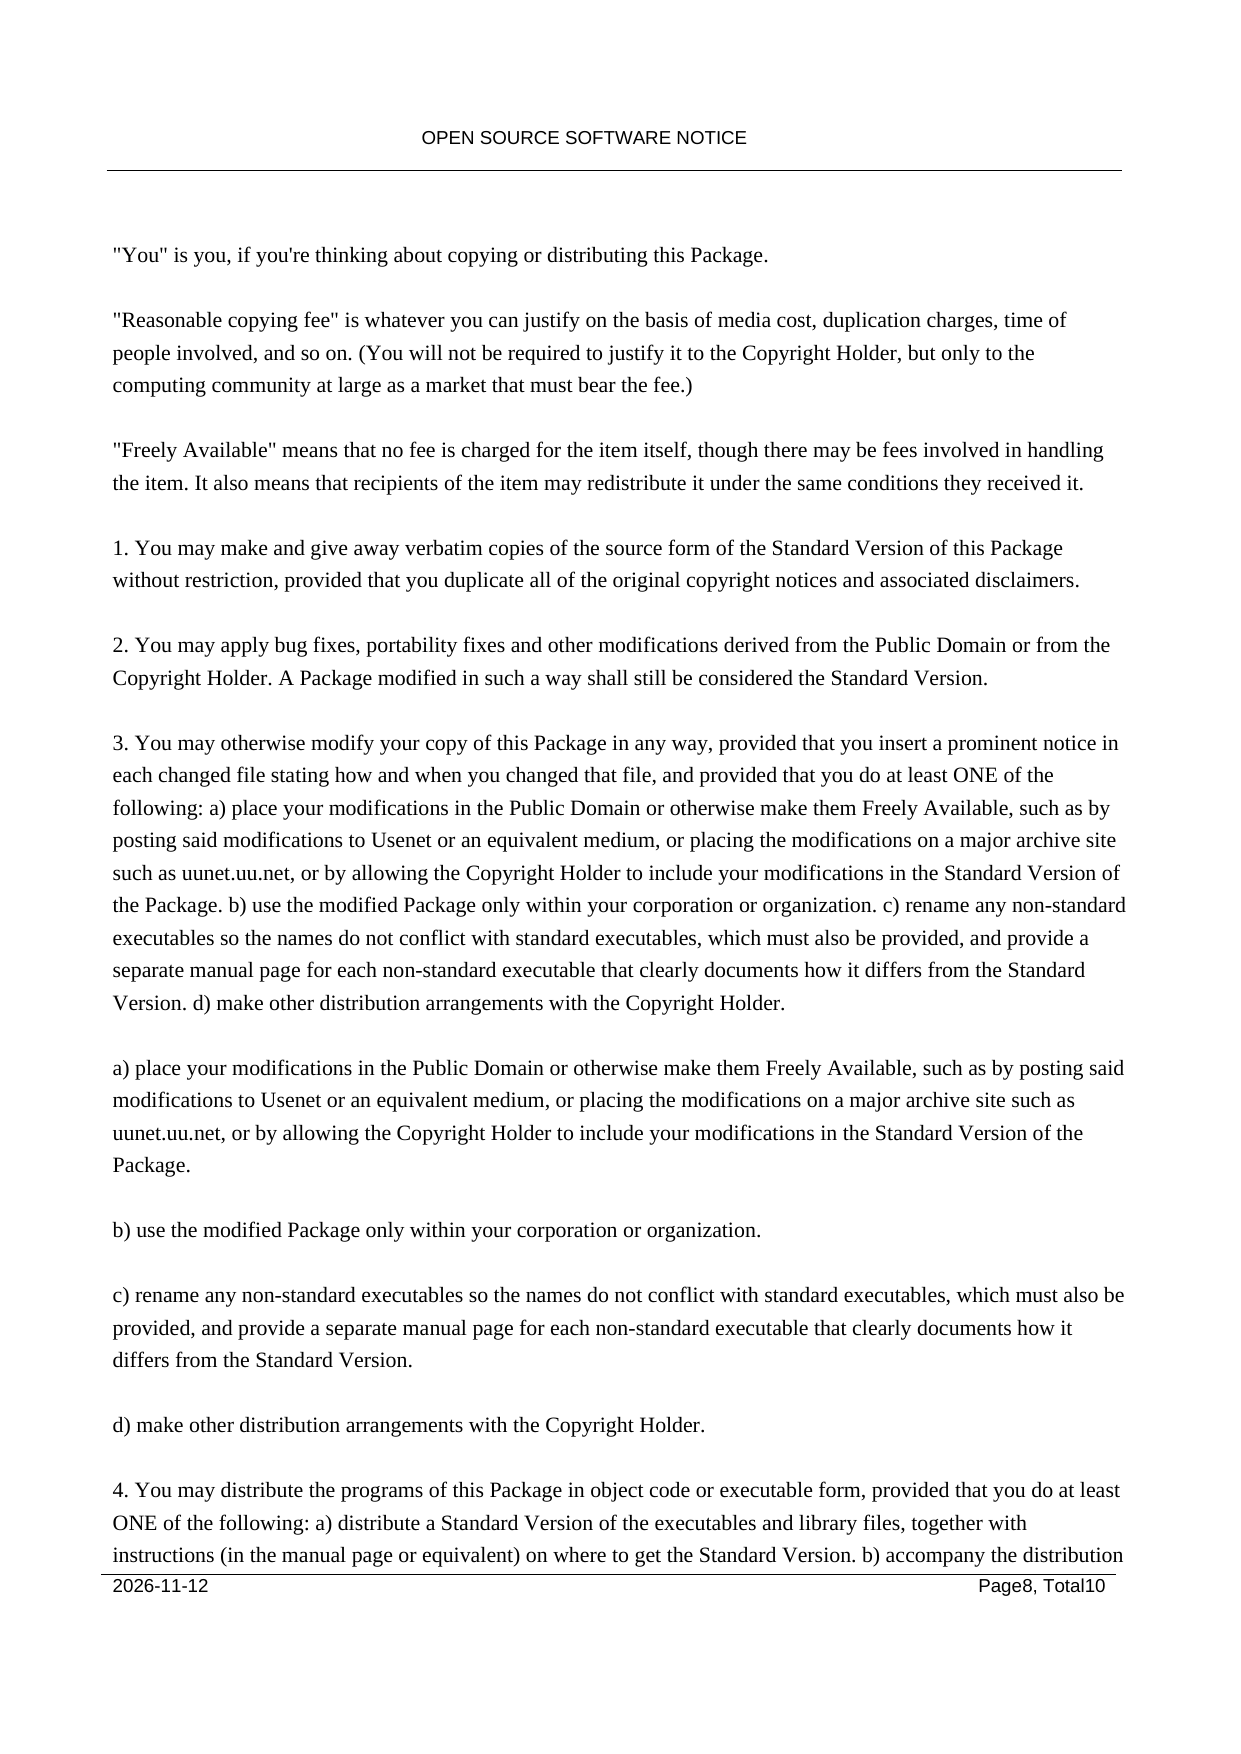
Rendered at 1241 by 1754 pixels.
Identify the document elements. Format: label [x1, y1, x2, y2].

text [112, 206, 1128, 1571]
